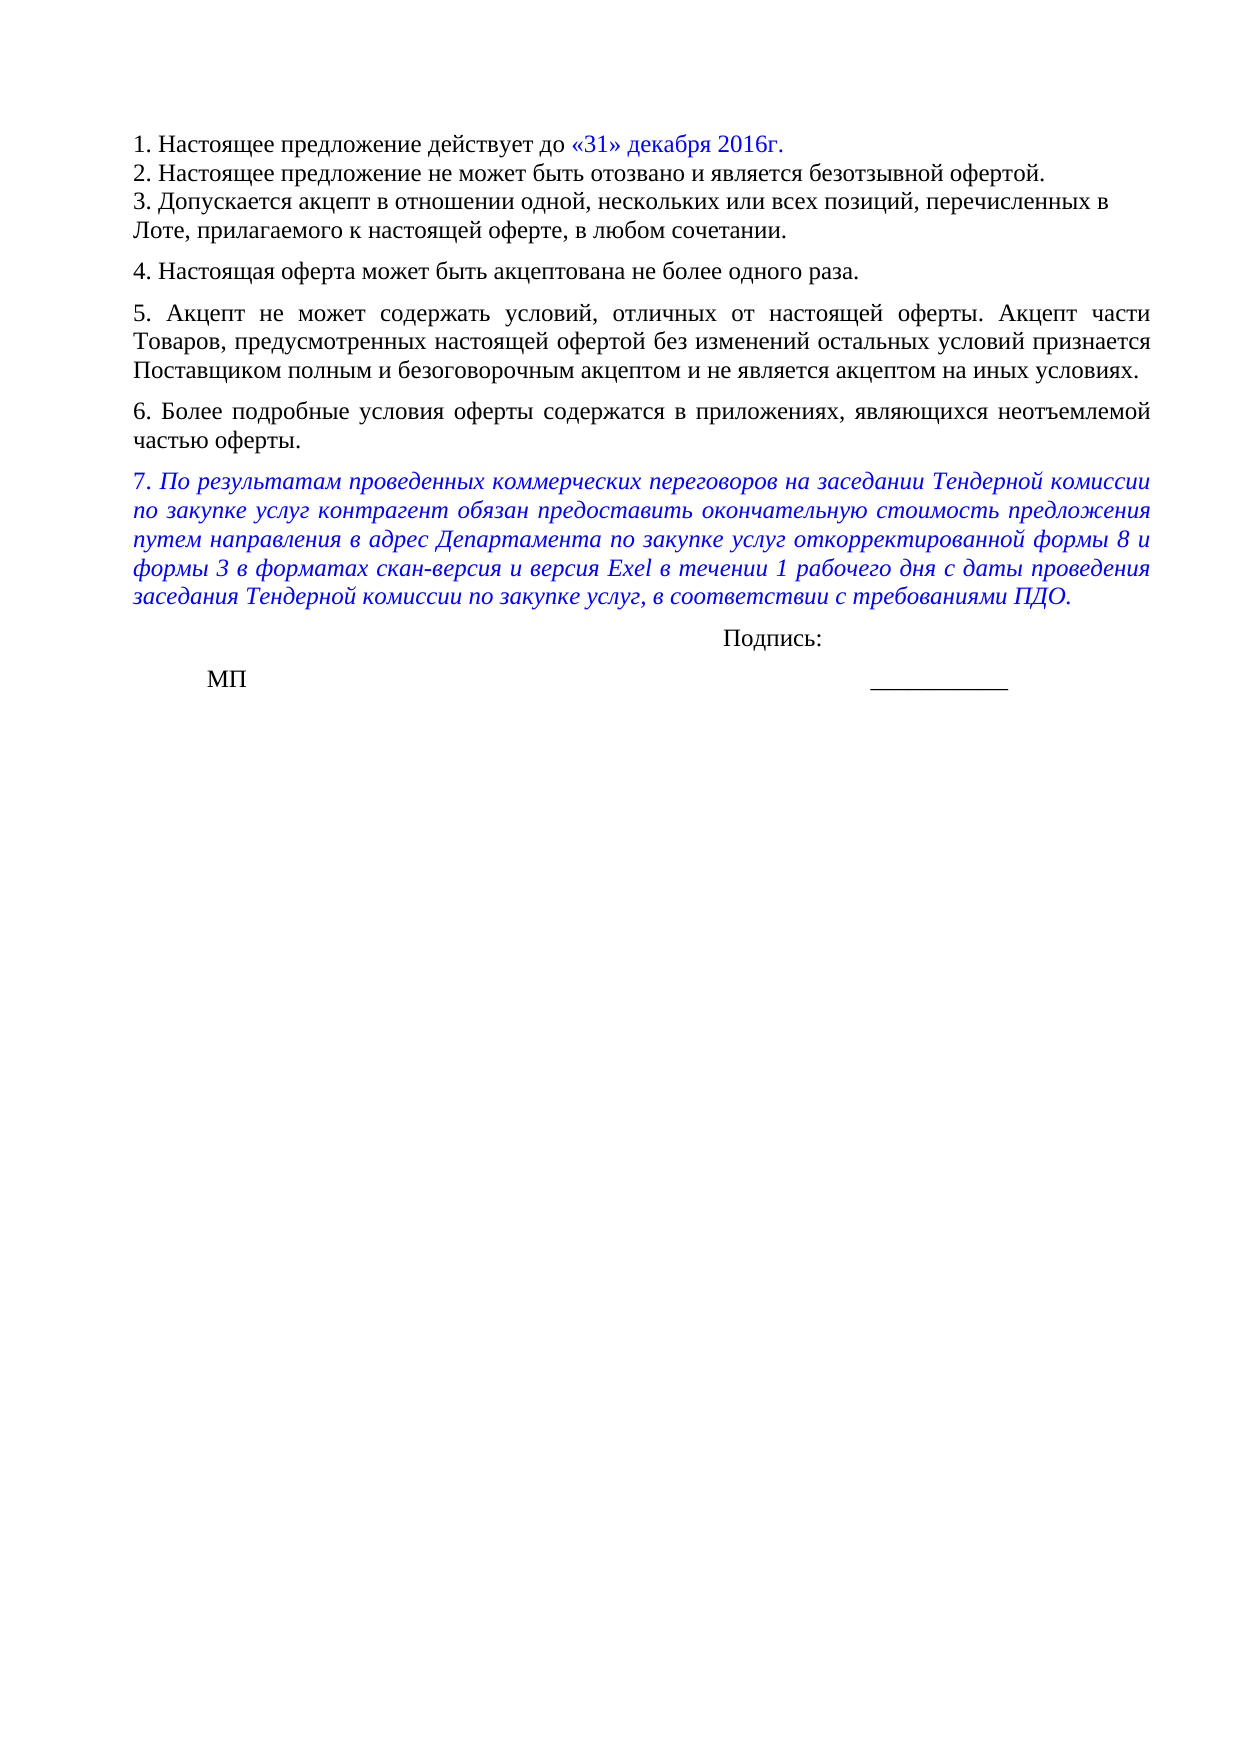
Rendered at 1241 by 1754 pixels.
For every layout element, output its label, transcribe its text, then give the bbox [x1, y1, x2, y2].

text 1. Настоящее предложение действует до «31» декабря 2016г. [133, 129, 1152, 158]
text 3. Допускается акцепт в отношении одной, нескольких или всех позиций, перечисленных в Лоте, прилагаемого к настоящей оферте, в любом сочетании. [133, 186, 1152, 244]
text 2. Настоящее предложение не может быть отозвано и является безотзывной офертой. [133, 158, 1152, 186]
text 5. Акцепт не может содержать условий, отличных от настоящей оферты. Акцепт части Товаров, предусмотренных настоящей офертой без изменений остальных условий признается Поставщиком полным и безоговорочным акцептом и не является акцептом на иных условиях. [133, 298, 1152, 384]
text 7. По результатам проведенных коммерческих переговоров на заседании Тендерной комиссии по закупке услуг контрагент обязан предоставить окончательную стоимость предложения путем направления в адрес Департамента по закупке услуг откорректированной формы 8 и формы 3 в форматах скан-версия и версия Exel в течении 1 рабочего дня c даты проведения заседания Тендерной комиссии по закупке услуг, в соответствии с требованиями ПДО. [133, 466, 1152, 610]
text 6. Более подробные условия оферты содержатся в приложениях, являющихся неотъемлемой частью оферты. [133, 396, 1152, 454]
text 4. Настоящая оферта может быть акцептована не более одного раза. [133, 256, 1152, 285]
text МП ___________ [133, 664, 1152, 693]
text Подпись: [133, 623, 1152, 651]
